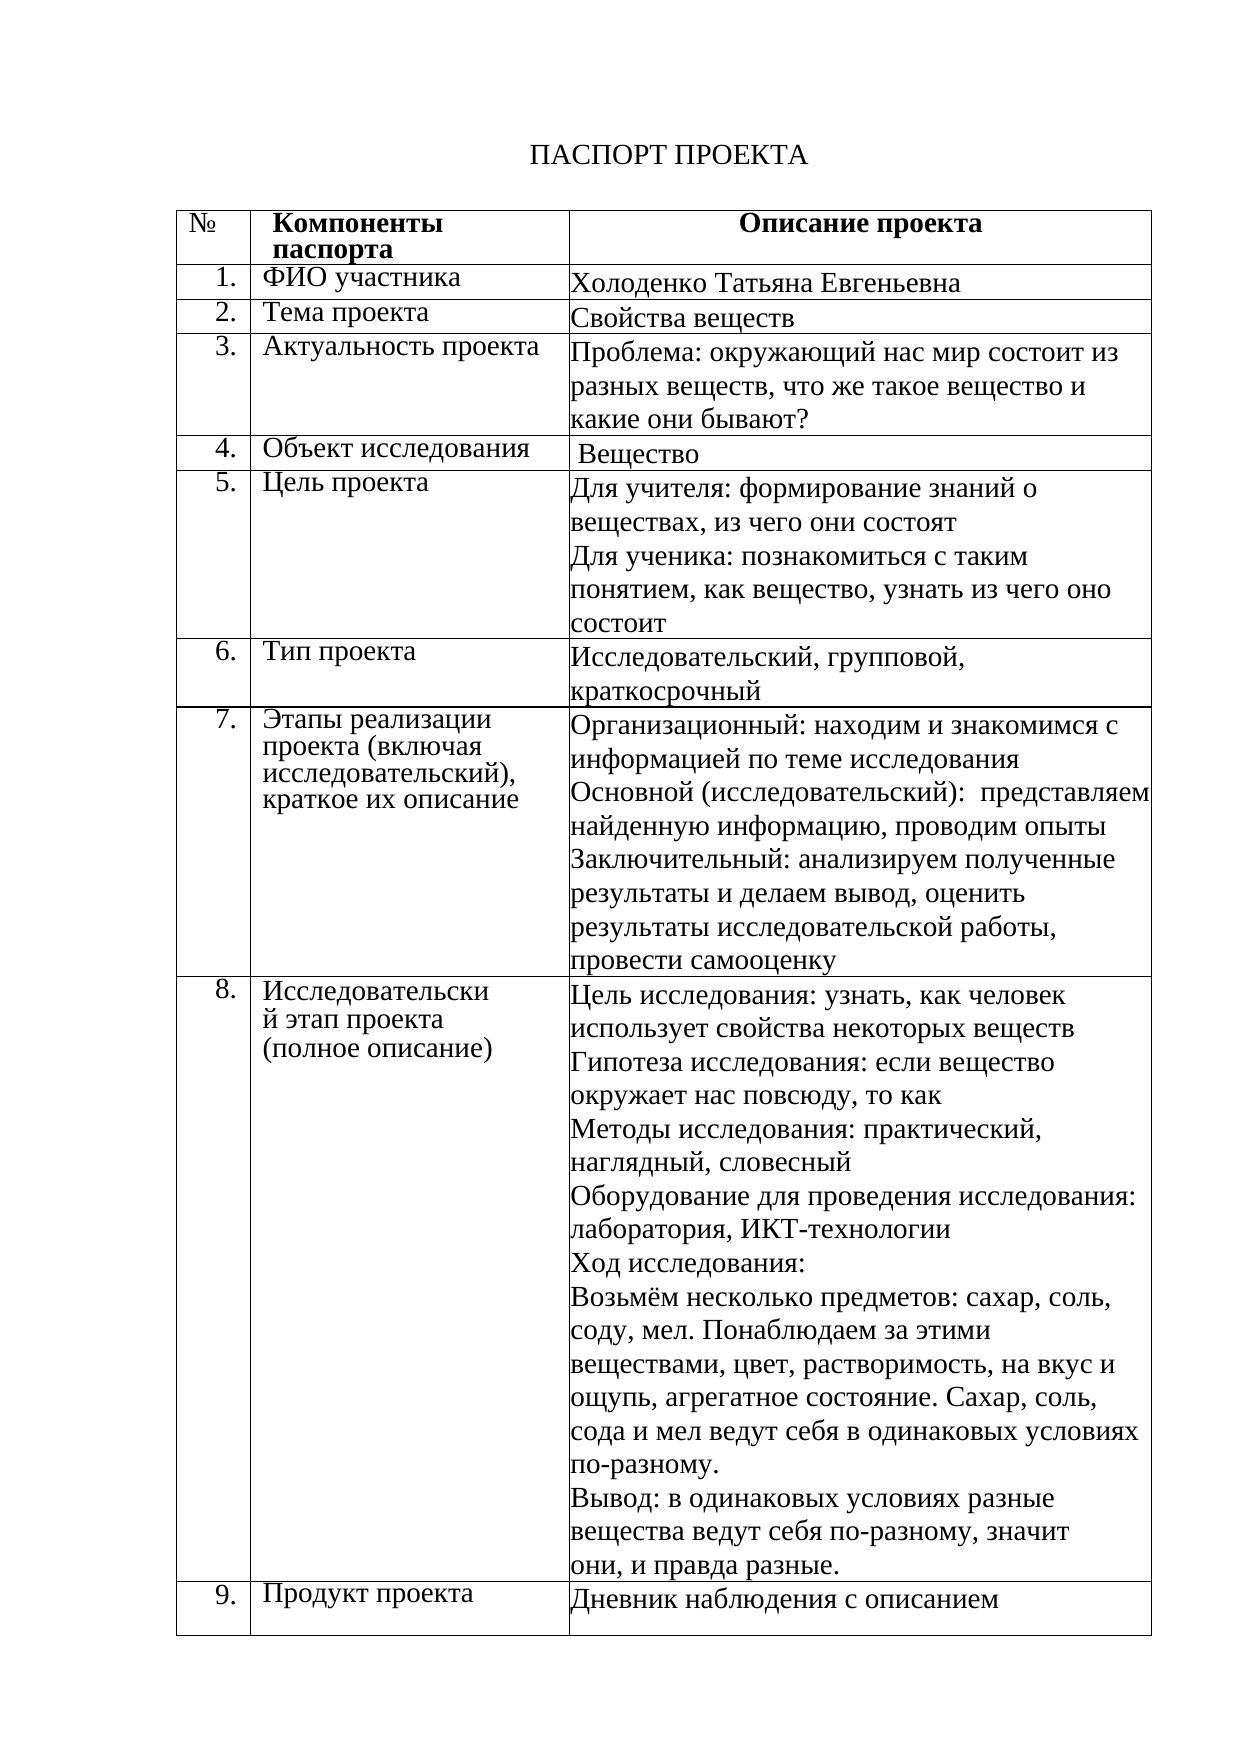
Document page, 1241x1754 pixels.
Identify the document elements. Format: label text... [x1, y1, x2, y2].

table_cell Тип проекта [251, 639, 569, 706]
table_cell Организационный: находим и знакомимся с информацией по теме исследования Основной (исследовательский): представляем найденную информацию, проводим опыты Заключительный: анализируем полученные результаты и делаем вывод, оценить результаты исследовательской работы, провести самооценку [570, 708, 1151, 976]
table_cell Для учителя: формирование знаний о веществах, из чего они состоят Для ученика: познакомиться с таким понятием, как вещество, узнать из чего оно состоит [570, 471, 1151, 638]
table_header № [177, 211, 250, 264]
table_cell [570, 1582, 1151, 1635]
table_cell Вещество [570, 436, 1151, 469]
table_cell [177, 300, 250, 333]
table_cell Тема проекта [251, 300, 569, 333]
table_cell Свойства веществ [570, 300, 1151, 333]
table_cell Продукт проекта [251, 1582, 569, 1635]
table_cell Исследовательский, групповой, краткосрочный [570, 639, 1151, 706]
table_header Описание проекта [570, 211, 1151, 264]
table_cell [177, 639, 250, 706]
table_cell Холоденко Татьяна Евгеньевна [570, 265, 1151, 299]
table_cell Цель исследования: узнать, как человек использует свойства некоторых веществ Гипотеза исследования: если вещество окружает нас повсюду, то как Методы исследования: практический, наглядный, словесный Оборудование для проведения исследования: лаборатория, ИКТ-технологии Ход исследования: Возьмём несколько предметов: сахар, соль, соду, мел. Понаблюдаем за этими веществами, цвет, растворимость, на вкус и ощупь, агрегатное состояние. Сахар, соль, сода и мел ведут себя в одинаковых условиях по-разному. Вывод: в одинаковых условиях разные вещества ведут себя по-разному, значит они, и правда разные. [570, 1044, 1151, 1581]
table_cell [177, 708, 250, 976]
table_cell [177, 471, 250, 638]
table_cell [177, 1582, 250, 1635]
table_header Компоненты паспорта [251, 211, 569, 264]
table_cell Этапы реализации проекта (включая исследовательский), краткое их описание [251, 708, 569, 976]
table_cell [177, 436, 250, 469]
table_cell [177, 334, 250, 435]
table_cell Объект исследования [251, 436, 569, 469]
text ПАСПОРТ ПРОЕКТА [254, 137, 1084, 171]
table_cell [177, 265, 250, 299]
table_cell Цель проекта [251, 471, 569, 638]
table_cell [177, 977, 250, 1581]
table_cell Исследовательский этап проекта (полное описание) [251, 977, 569, 1581]
table_cell ФИО участника [251, 265, 569, 299]
table_cell Проблема: окружающий нас мир состоит из разных веществ, что же такое вещество и какие они бывают? [570, 334, 1151, 435]
table_cell Актуальность проекта [251, 334, 569, 435]
